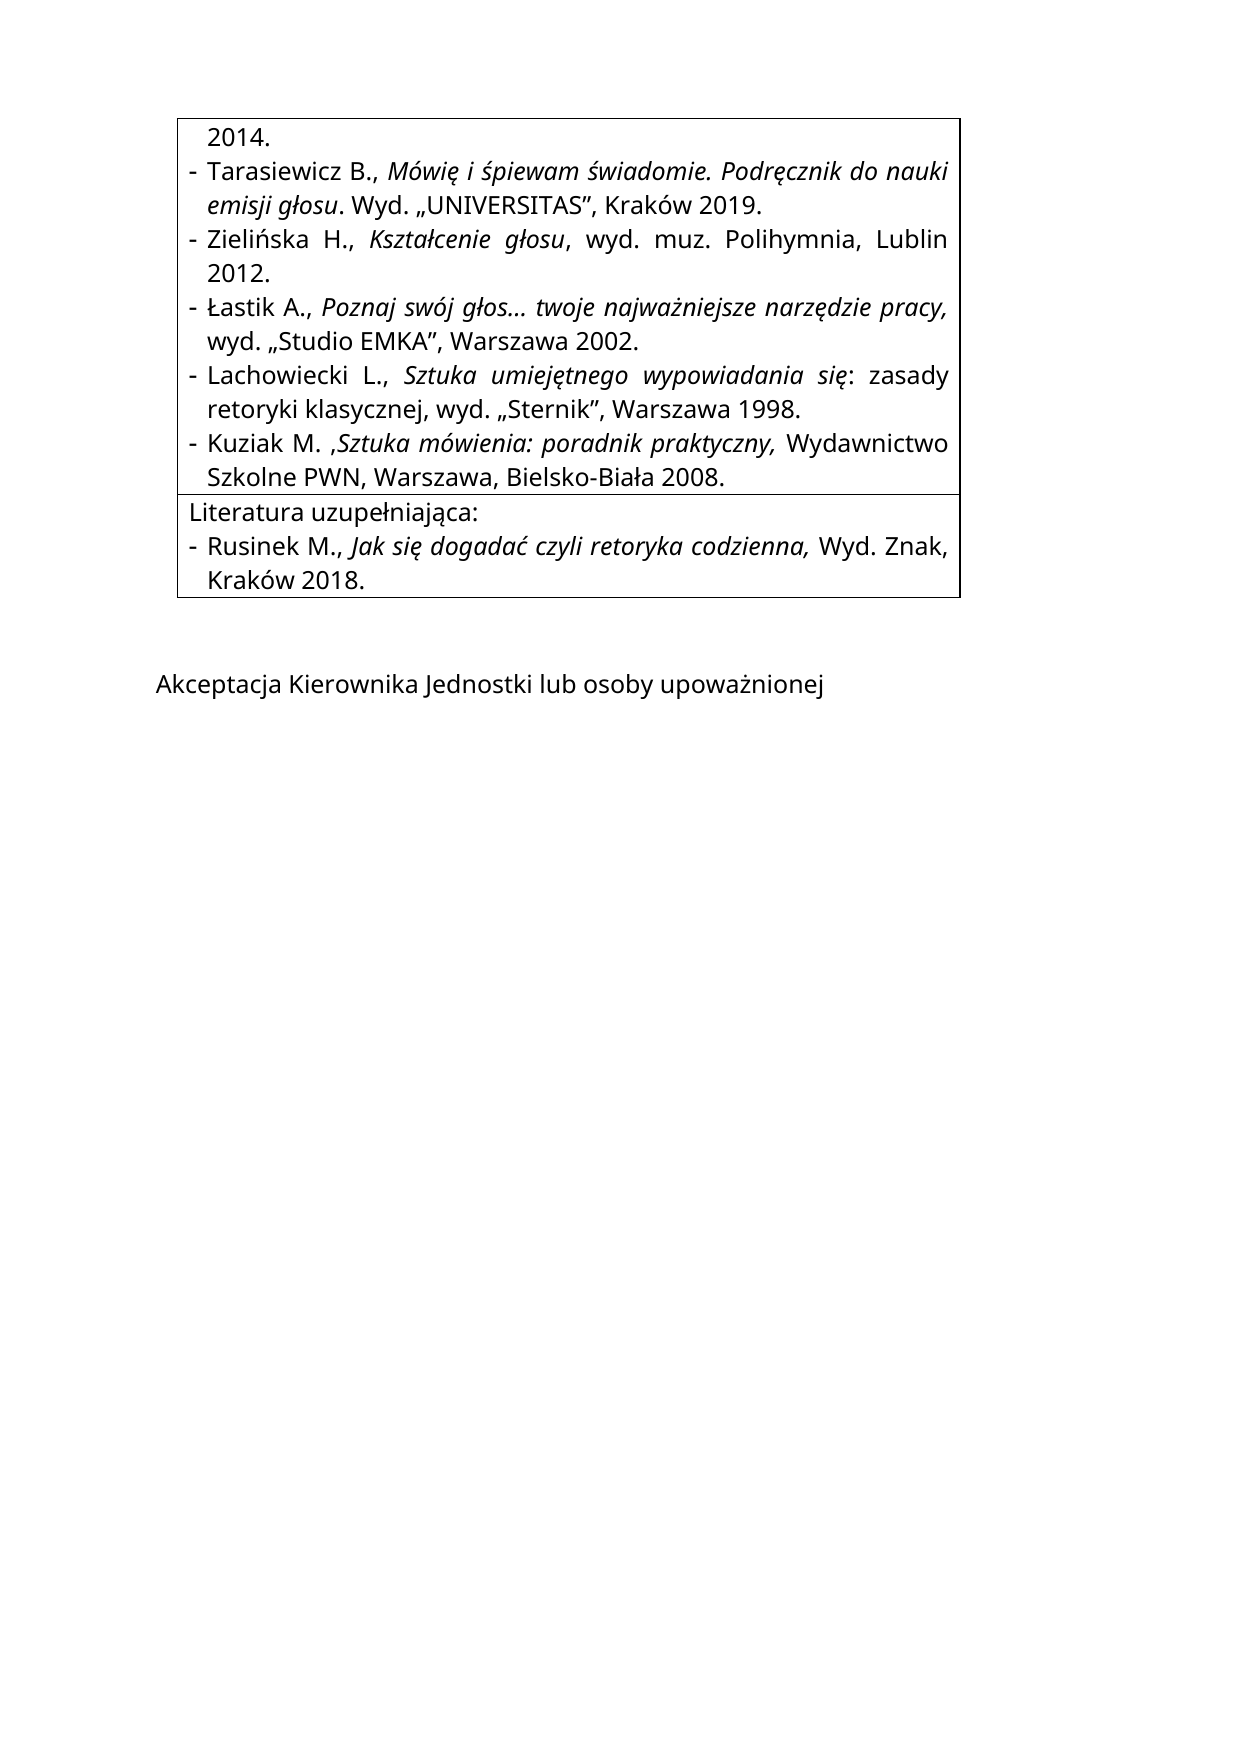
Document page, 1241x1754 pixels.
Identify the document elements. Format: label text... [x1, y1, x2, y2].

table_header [178, 119, 959, 494]
text Akceptacja Kierownika Jednostki lub osoby upoważnionej [156, 666, 1122, 700]
table_cell Literatura uzupełniająca: Rusinek M., Jak się dogadać czyli retoryka codzienna, Wyd. Znak, Kraków 2018. [178, 495, 959, 597]
